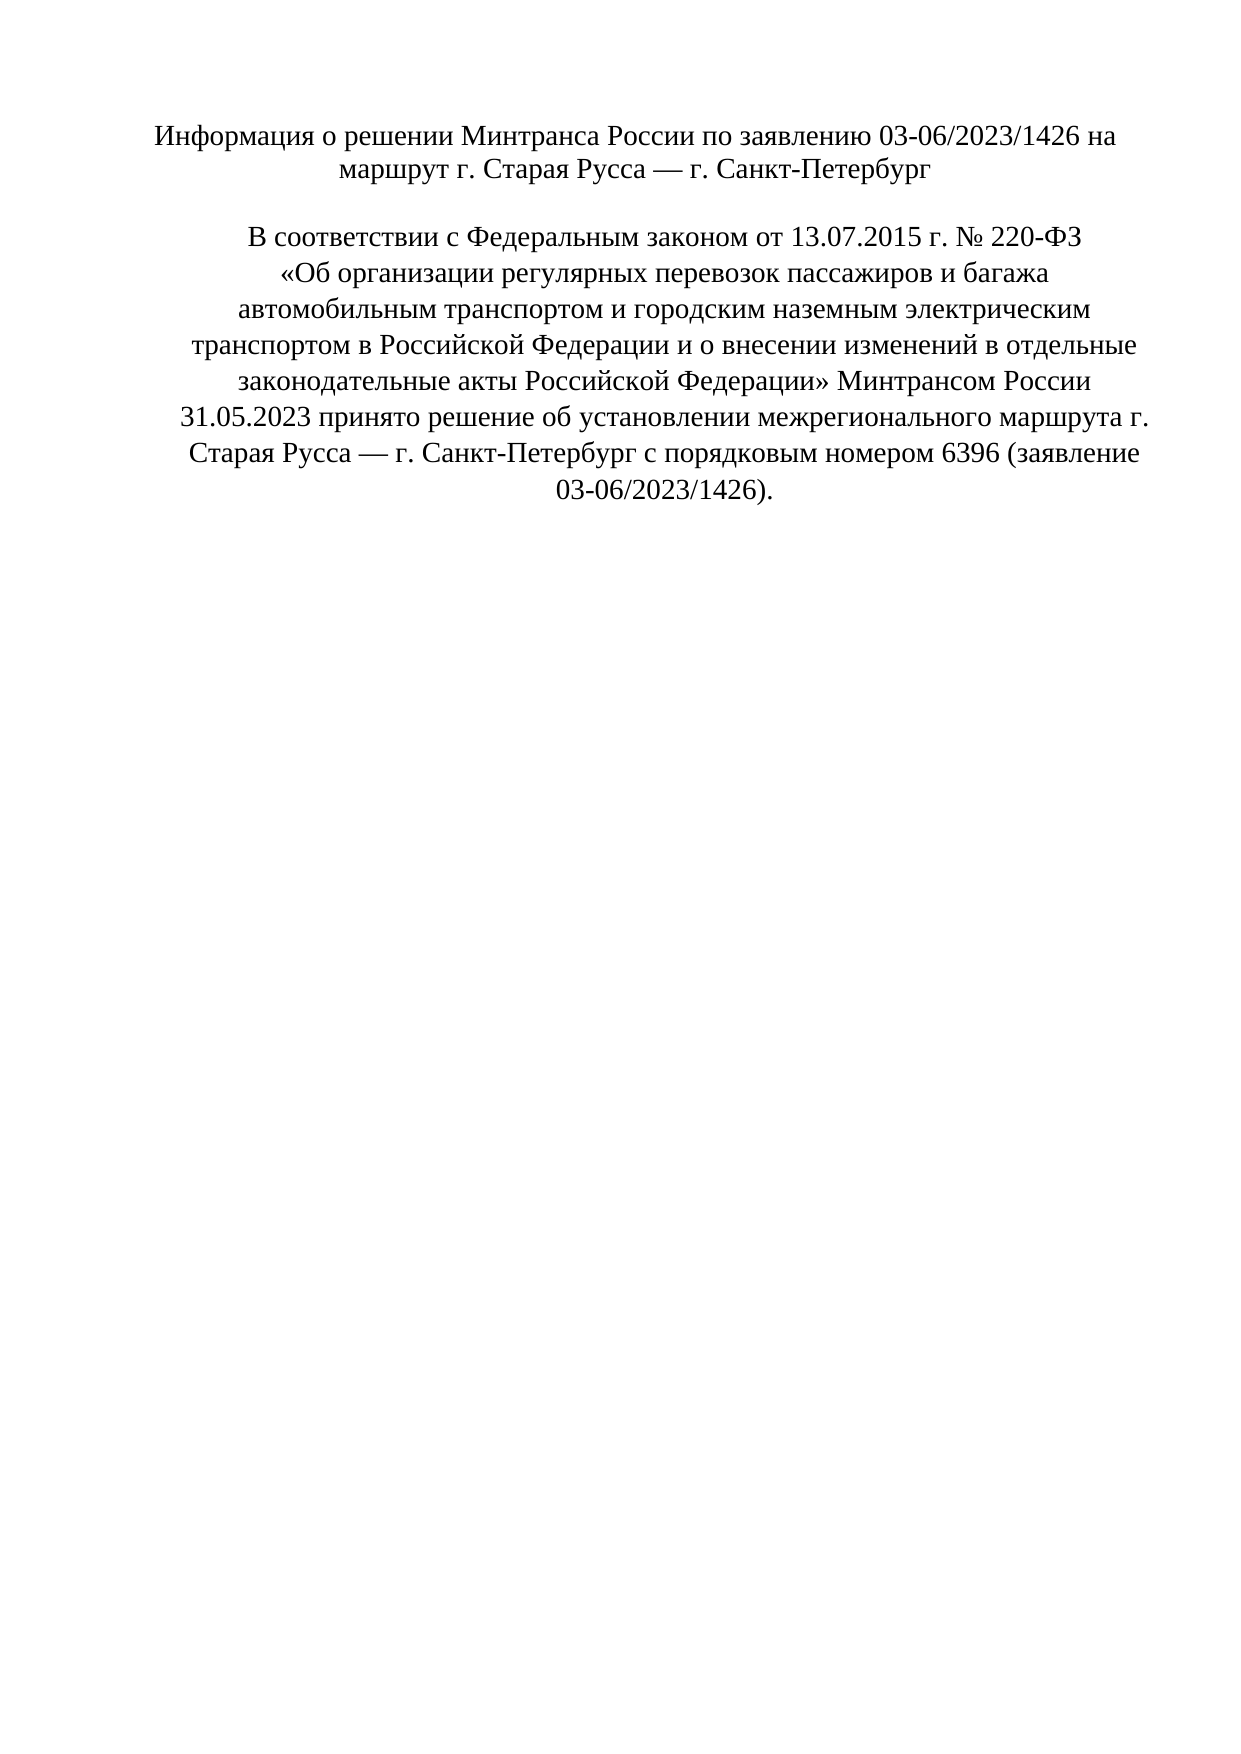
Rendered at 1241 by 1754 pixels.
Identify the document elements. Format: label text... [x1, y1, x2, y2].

text Информация о решении Минтранса России по заявлению 03-06/2023/1426 на маршрут г. Старая Русса — г. Санкт-Петербург [118, 118, 1152, 185]
text В соответствии с Федеральным законом от 13.07.2015 г. № 220-ФЗ «Об организации регулярных перевозок пассажиров и багажа автомобильным транспортом и городским наземным электрическим транспортом в Российской Федерации и о внесении изменений в отдельные законодательные акты Российской Федерации» Минтрансом России 31.05.2023 принято решение об установлении межрегионального маршрута г. Старая Русса — г. Санкт-Петербург с порядковым номером 6396 (заявление 03-06/2023/1426). [177, 219, 1152, 505]
